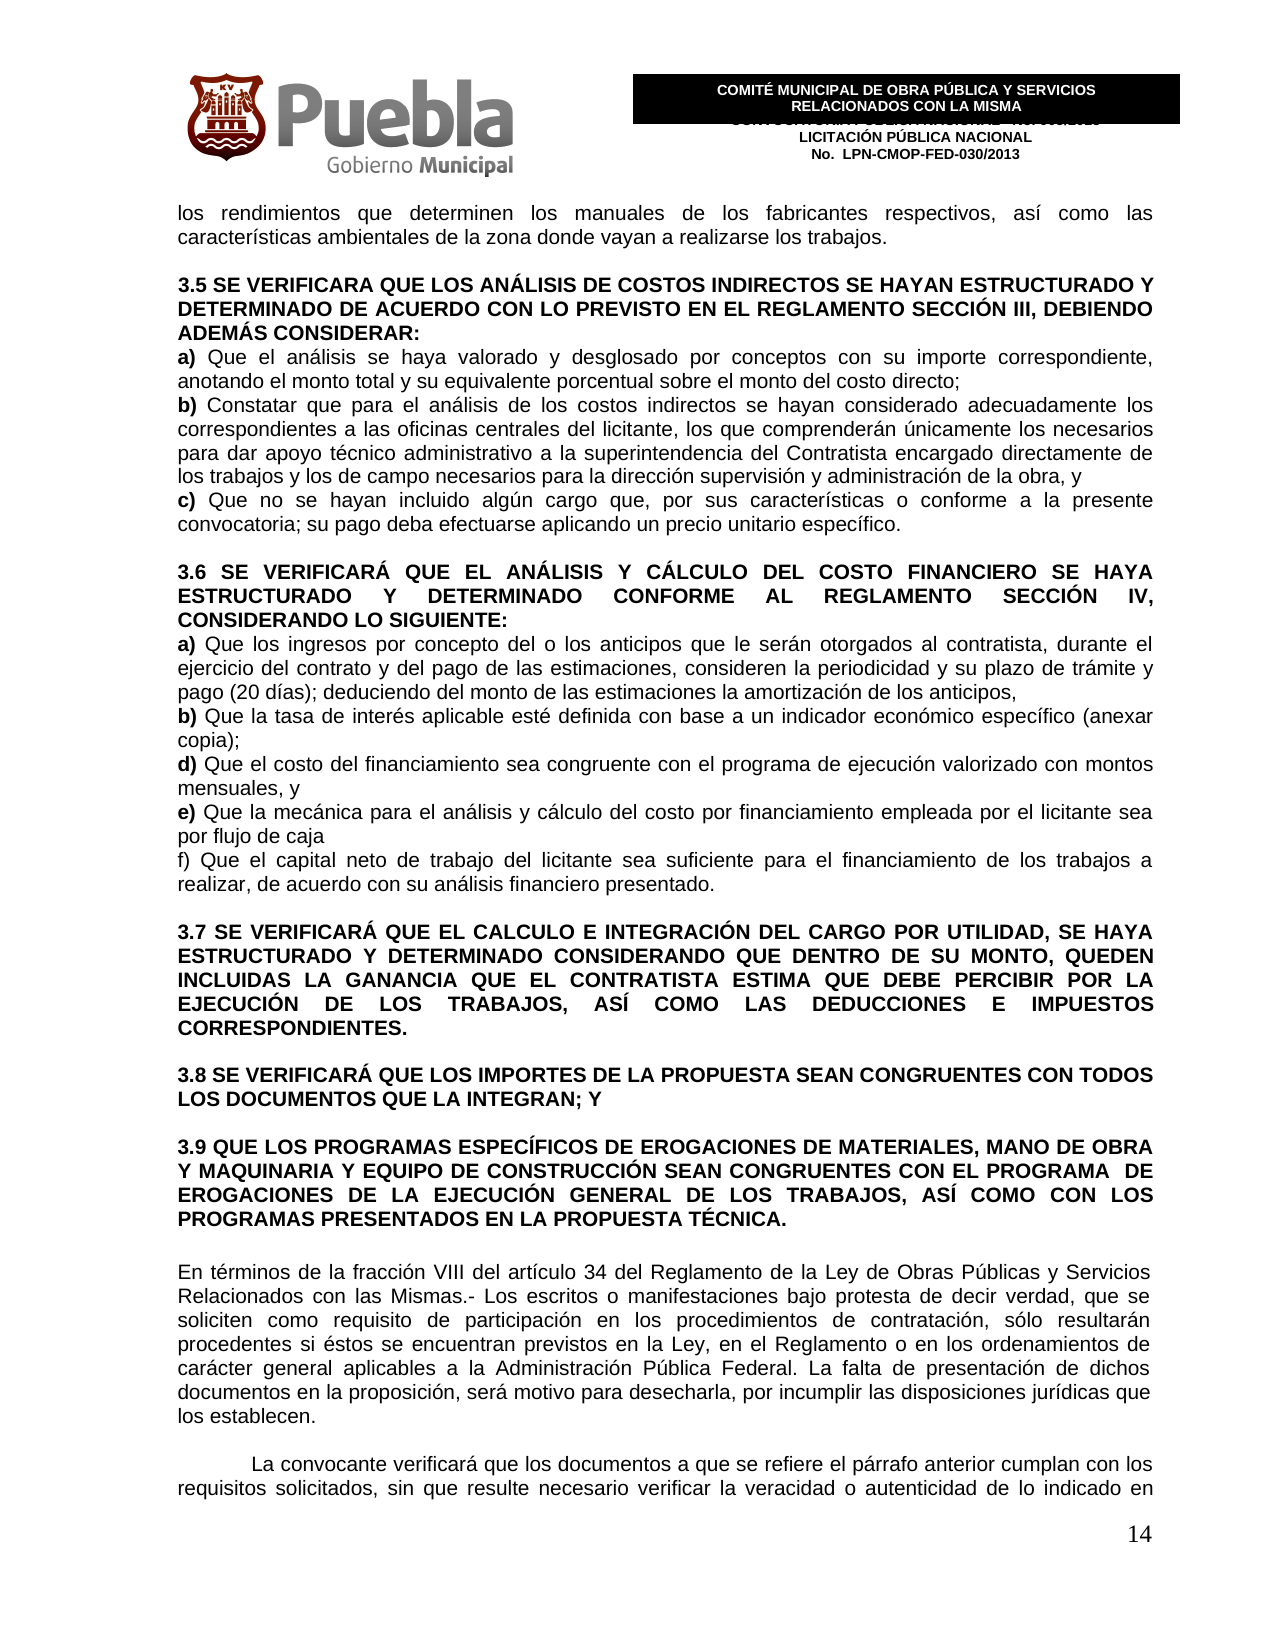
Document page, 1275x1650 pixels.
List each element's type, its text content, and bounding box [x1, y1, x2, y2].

text En términos de la fracción VIII del artículo 34 del Reglamento de la Ley de Obras Públicas y Servicios Relacionados con las Mismas.- Los escritos o manifestaciones bajo protesta de decir verdad, que se soliciten como requisito de participación en los procedimientos de contratación, sólo resultarán procedentes si éstos se encuentran previstos en la Ley, en el Reglamento o en los ordenamientos de carácter general aplicables a la Administración Pública Federal. La falta de presentación de dichos documentos en la proposición, será motivo para desecharla, por incumplir las disposiciones jurídicas que los establecen. [177, 1260, 1152, 1427]
text c) Que no se hayan incluido algún cargo que, por sus características o conforme a la presente convocatoria; su pago deba efectuarse aplicando un precio unitario específico. [177, 488, 1155, 536]
text 3.6 SE VERIFICARÁ QUE EL ANÁLISIS Y CÁLCULO DEL COSTO FINANCIERO SE HAYA ESTRUCTURADO Y DETERMINADO CONFORME AL REGLAMENTO SECCIÓN IV, CONSIDERANDO LO SIGUIENTE: [177, 560, 1155, 632]
text 3.5 SE VERIFICARA QUE LOS ANÁLISIS DE COSTOS INDIRECTOS SE HAYAN ESTRUCTURADO Y DETERMINADO DE ACUERDO CON LO PREVISTO EN EL REGLAMENTO SECCIÓN III, DEBIENDO ADEMÁS CONSIDERAR: [177, 273, 1155, 344]
text b) Que la tasa de interés aplicable esté definida con base a un indicador económico específico (anexar copia); [177, 704, 1155, 752]
text a) Que el análisis se haya valorado y desglosado por conceptos con su importe correspondiente, anotando el monto total y su equivalente porcentual sobre el monto del costo directo; [177, 344, 1155, 392]
text a) Que los ingresos por concepto del o los anticipos que le serán otorgados al contratista, durante el ejercicio del contrato y del pago de las estimaciones, consideren la periodicidad y su plazo de trámite y pago (20 días); deduciendo del monto de las estimaciones la amortización de los anticipos, [177, 632, 1155, 704]
text f) Que el capital neto de trabajo del licitante sea suficiente para el financiamiento de los trabajos a realizar, de acuerdo con su análisis financiero presentado. [177, 848, 1155, 896]
text b) Constatar que para el análisis de los costos indirectos se hayan considerado adecuadamente los correspondientes a las oficinas centrales del licitante, los que comprenderán únicamente los necesarios para dar apoyo técnico administrativo a la superintendencia del Contratista encargado directamente de los trabajos y los de campo necesarios para la dirección supervisión y administración de la obra, y [177, 392, 1155, 488]
picture [187, 73, 513, 177]
text 3.7 SE VERIFICARÁ QUE EL CALCULO E INTEGRACIÓN DEL CARGO POR UTILIDAD, SE HAYA ESTRUCTURADO Y DETERMINADO CONSIDERANDO QUE DENTRO DE SU MONTO, QUEDEN INCLUIDAS LA GANANCIA QUE EL CONTRATISTA ESTIMA QUE DEBE PERCIBIR POR LA EJECUCIÓN DE LOS TRABAJOS, ASÍ COMO LAS DEDUCCIONES E IMPUESTOS CORRESPONDIENTES. [177, 919, 1155, 1039]
text e) Que la mecánica para el análisis y cálculo del costo por financiamiento empleada por el licitante sea por flujo de caja [177, 800, 1155, 848]
text 3.8 SE VERIFICARÁ QUE LOS IMPORTES DE LA PROPUESTA SEAN CONGRUENTES CON TODOS LOS DOCUMENTOS QUE LA INTEGRAN; Y [177, 1063, 1155, 1111]
text 3.9 QUE LOS PROGRAMAS ESPECÍFICOS DE EROGACIONES DE MATERIALES, MANO DE OBRA Y MAQUINARIA Y EQUIPO DE CONSTRUCCIÓN SEAN CONGRUENTES CON EL PROGRAMA DE EROGACIONES DE LA EJECUCIÓN GENERAL DE LOS TRABAJOS, ASÍ COMO CON LOS PROGRAMAS PRESENTADOS EN LA PROPUESTA TÉCNICA. [177, 1135, 1155, 1231]
text d) Que el costo del financiamiento sea congruente con el programa de ejecución valorizado con montos mensuales, y [177, 752, 1155, 800]
